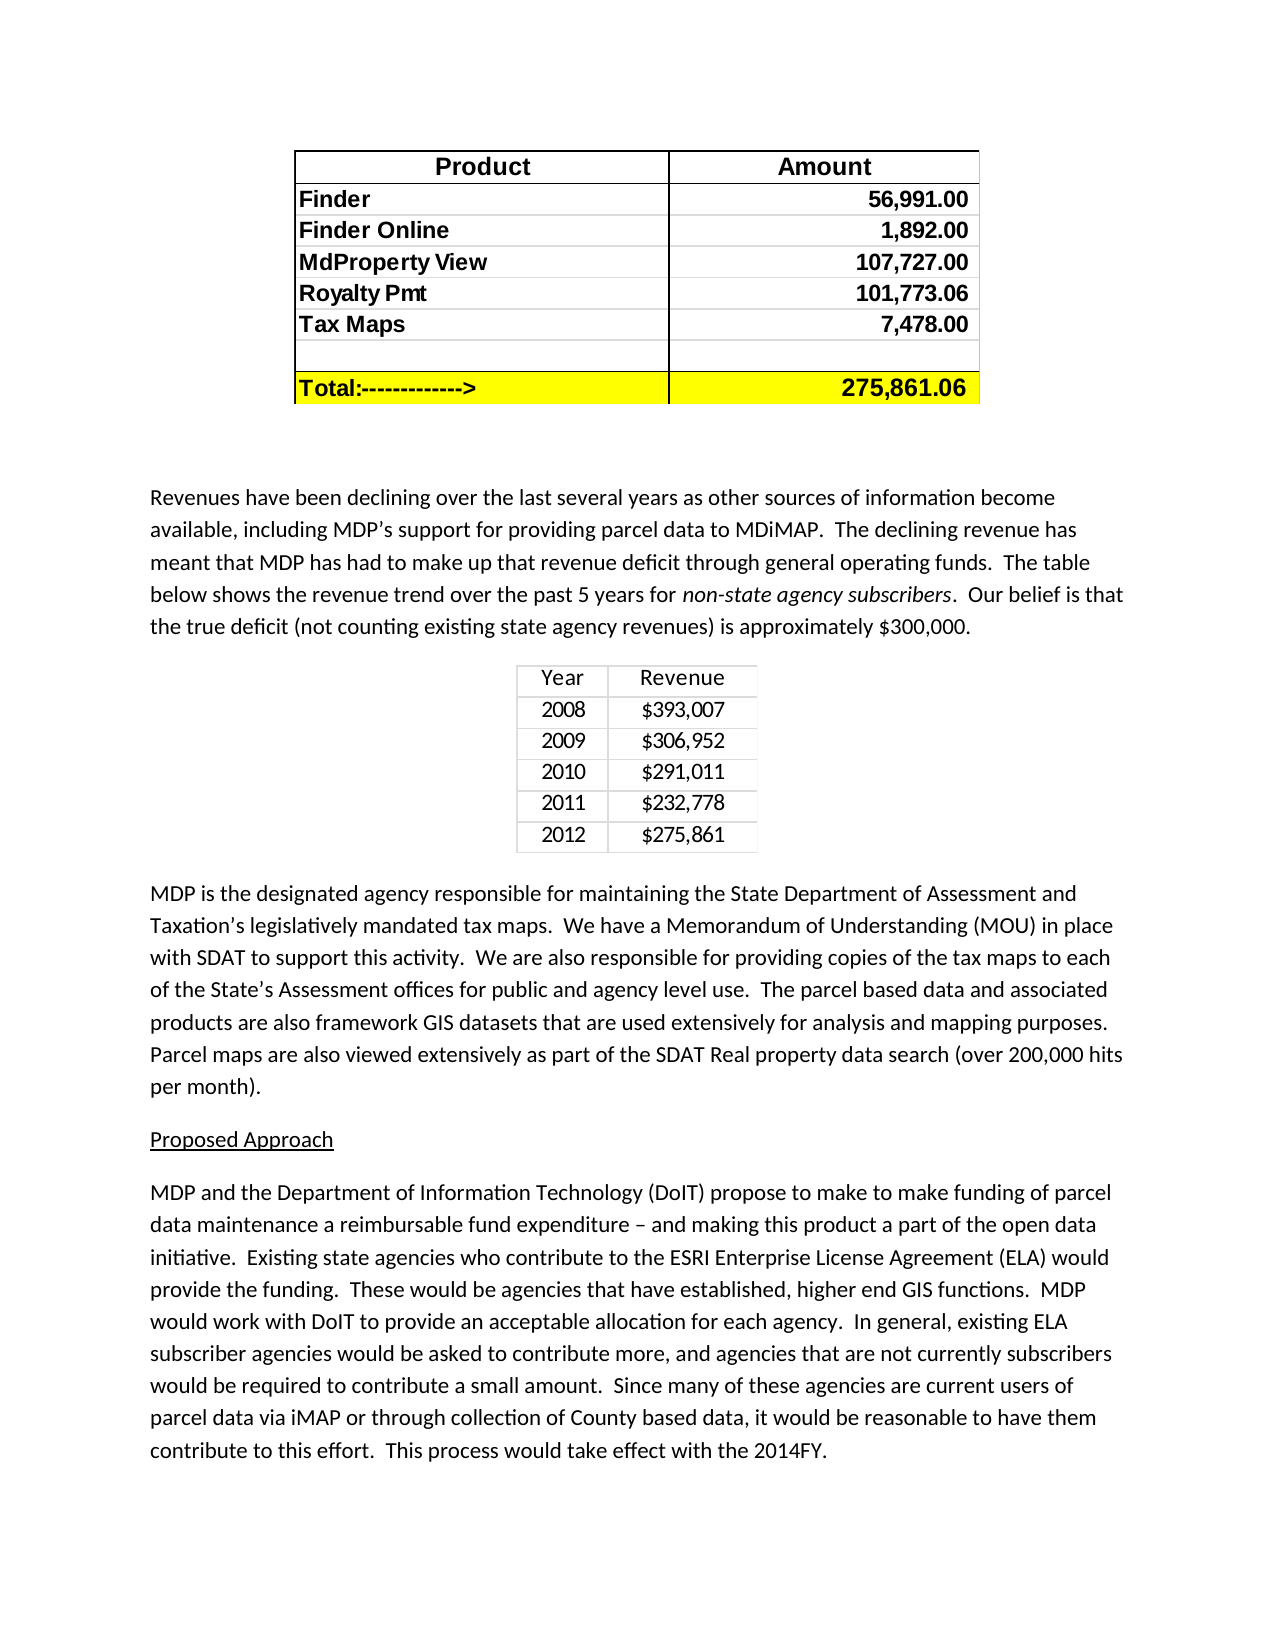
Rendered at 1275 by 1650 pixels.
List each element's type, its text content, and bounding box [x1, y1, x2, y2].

text MDP and the Department of Information Technology (DoIT) propose to make to make funding of parcel data maintenance a reimbursable fund expenditure – and making this product a part of the open data initiative. Existing state agencies who contribute to the ESRI Enterprise License Agreement (ELA) would provide the funding. These would be agencies that have established, higher end GIS functions. MDP would work with DoIT to provide an acceptable allocation for each agency. In general, existing ELA subscriber agencies would be asked to contribute more, and agencies that are not currently subscribers would be required to contribute a small amount. Since many of these agencies are current users of parcel data via iMAP or through collection of County based data, it would be reasonable to have them contribute to this effort. This process would take effect with the 2014FY. [150, 1178, 1125, 1464]
text MDP is the designated agency responsible for maintaining the State Department of Assessment and Taxation’s legislatively mandated tax maps. We have a Memorandum of Understanding (MOU) in place with SDAT to support this activity. We are also responsible for providing copies of the tax maps to each of the State’s Assessment offices for public and agency level use. The parcel based data and associated products are also framework GIS datasets that are used extensively for analysis and mapping purposes. Parcel maps are also viewed extensively as part of the SDAT Real property data search (over 200,000 hits per month). [150, 879, 1125, 1100]
text Revenues have been declining over the last several years as other sources of information become available, including MDP’s support for providing parcel data to MDiMAP. The declining revenue has meant that MDP has had to make up that revenue deficit through general operating funds. The table below shows the revenue trend over the past 5 years for non-state agency subscribers. Our belief is that the true deficit (not counting existing state agency revenues) is approximately $300,000. [150, 483, 1125, 640]
text Proposed Approach [150, 1125, 1125, 1153]
